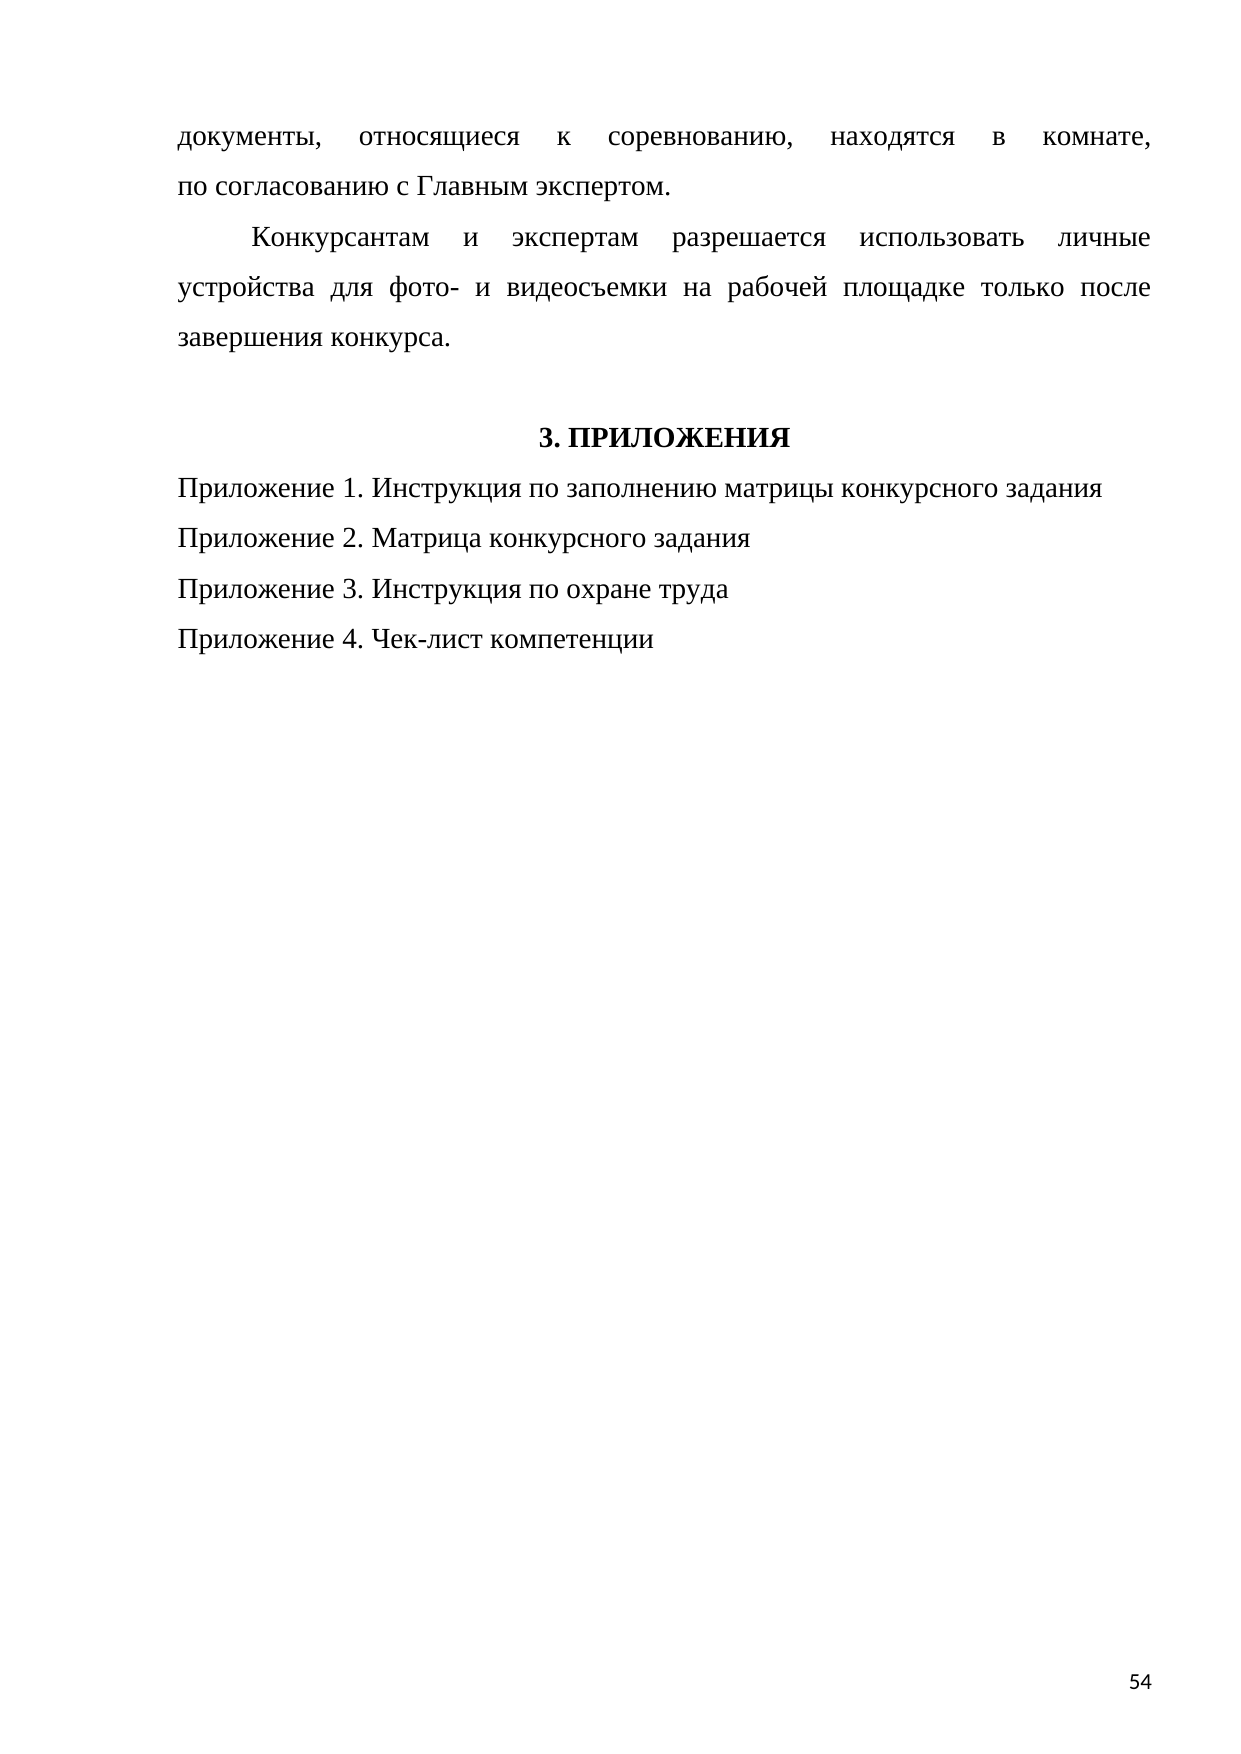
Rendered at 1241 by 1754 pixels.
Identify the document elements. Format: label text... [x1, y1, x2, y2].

text Приложение 4. Чек-лист компетенции [177, 621, 1152, 655]
text Конкурсантам и экспертам разрешается использовать личные устройства для фото- и видеосъемки на рабочей площадке только после завершения конкурса. [177, 219, 1152, 353]
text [177, 118, 1152, 202]
text Приложение 1. Инструкция по заполнению матрицы конкурсного задания [177, 470, 1152, 504]
text Приложение 2. Матрица конкурсного задания [177, 521, 1152, 554]
text Приложение 3. Инструкция по охране труда [177, 571, 1152, 604]
text 3. Приложения [177, 420, 1152, 453]
